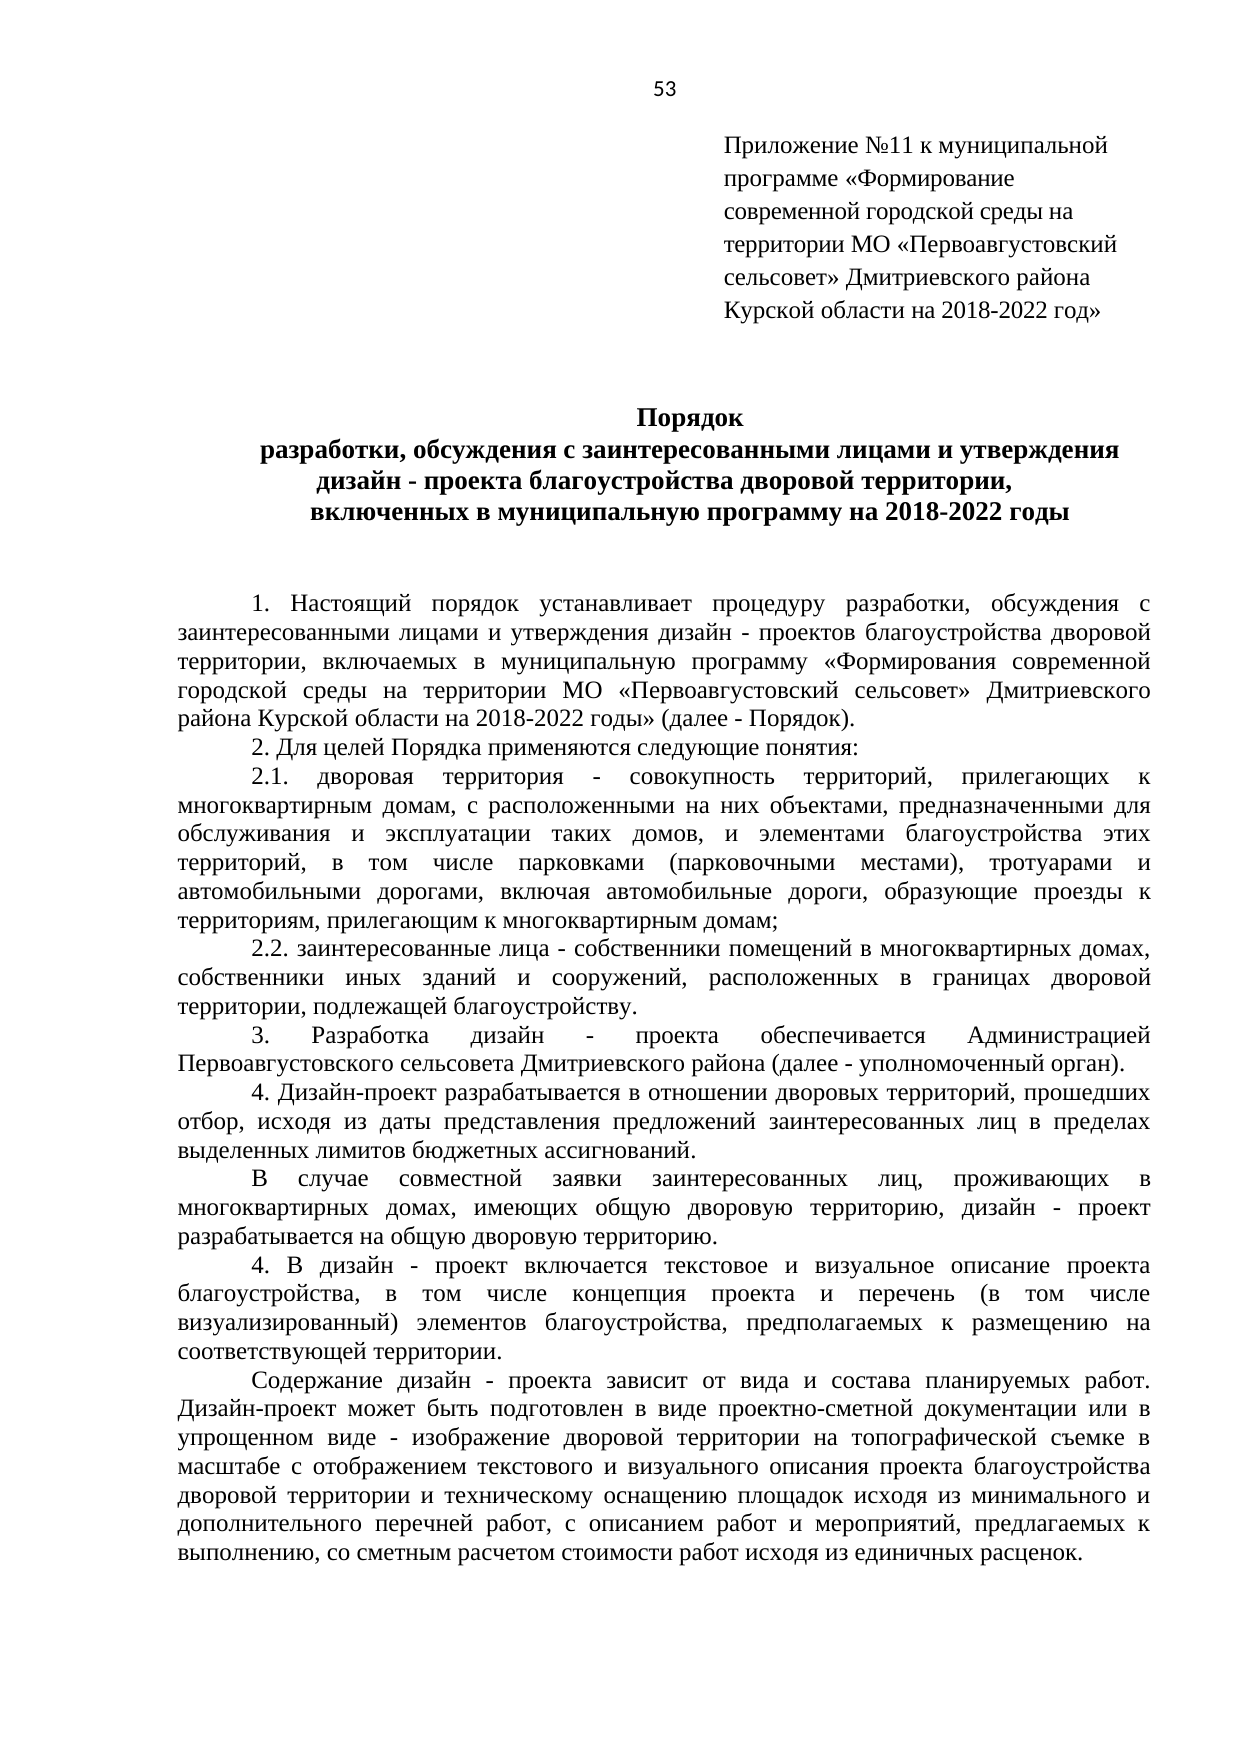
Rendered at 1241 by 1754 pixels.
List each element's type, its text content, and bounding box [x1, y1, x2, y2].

text В случае совместной заявки заинтересованных лиц, проживающих в многоквартирных домах, имеющих общую дворовую территорию, дизайн - проект разрабатывается на общую дворовую территорию. [177, 1163, 1152, 1250]
text 4. Дизайн-проект разрабатывается в отношении дворовых территорий, прошедших отбор, исходя из даты представления предложений заинтересованных лиц в пределах выделенных лимитов бюджетных ассигнований. [177, 1077, 1152, 1163]
text Порядок [177, 402, 1152, 433]
text 2.1. дворовая территория - совокупность территорий, прилегающих к многоквартирным домам, с расположенными на них объектами, предназначенными для обслуживания и эксплуатации таких домов, и элементами благоустройства этих территорий, в том числе парковками (парковочными местами), тротуарами и автомобильными дорогами, включая автомобильные дороги, образующие проезды к территориям, прилегающим к многоквартирным домам; [177, 761, 1152, 933]
text 4. В дизайн - проект включается текстовое и визуальное описание проекта благоустройства, в том числе концепция проекта и перечень (в том числе визуализированный) элементов благоустройства, предполагаемых к размещению на соответствующей территории. [177, 1250, 1152, 1365]
text 1. Настоящий порядок устанавливает процедуру разработки, обсуждения с заинтересованными лицами и утверждения дизайн - проектов благоустройства дворовой территории, включаемых в муниципальную программу «Формирования современной городской среды на территории МО «Первоавгустовский сельсовет» Дмитриевского района Курской области на 2018-2022 годы» (далее - Порядок). [177, 588, 1152, 732]
text 3. Разработка дизайн - проекта обеспечивается Администрацией Первоавгустовского сельсовета Дмитриевского района (далее - уполномоченный орган). [177, 1020, 1152, 1077]
text 2. Для целей Порядка применяются следующие понятия: [177, 732, 1152, 761]
text Приложение №11 к муниципальной программе «Формирование современной городской среды на территории МО «Первоавгустовский сельсовет» Дмитриевского района Курской области на 2018-2022 год» [723, 130, 1152, 324]
text разработки, обсуждения с заинтересованными лицами и утверждения дизайн - проекта благоустройства дворовой территории, [177, 433, 1152, 495]
text включенных в муниципальную программу на 2018-2022 годы [177, 495, 1152, 526]
text 2.2. заинтересованные лица - собственники помещений в многоквартирных домах, собственники иных зданий и сооружений, расположенных в границах дворовой территории, подлежащей благоустройству. [177, 933, 1152, 1020]
text Содержание дизайн - проекта зависит от вида и состава планируемых работ. Дизайн-проект может быть подготовлен в виде проектно-сметной документации или в упрощенном виде - изображение дворовой территории на топографической съемке в масштабе с отображением текстового и визуального описания проекта благоустройства дворовой территории и техническому оснащению площадок исходя из минимального и дополнительного перечней работ, с описанием работ и мероприятий, предлагаемых к выполнению, со сметным расчетом стоимости работ исходя из единичных расценок. [177, 1365, 1152, 1566]
